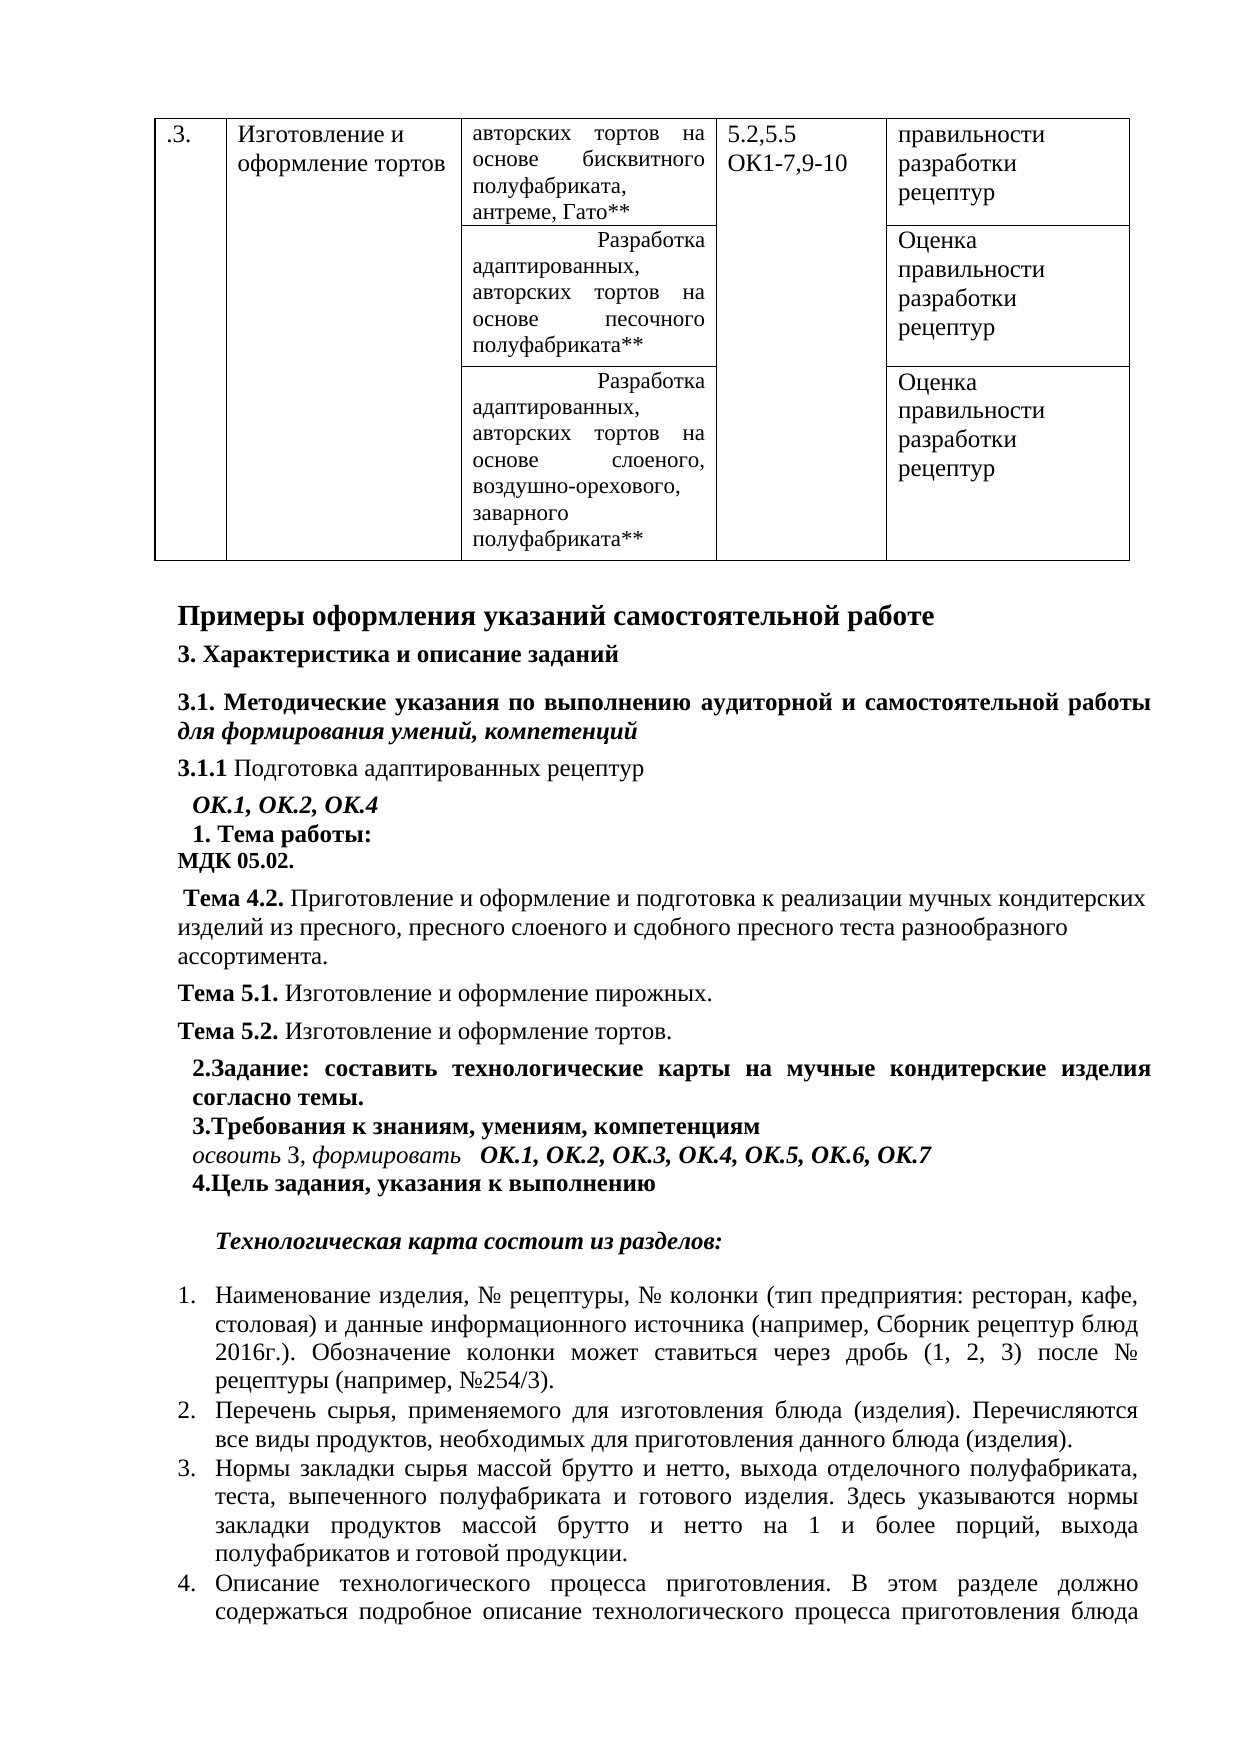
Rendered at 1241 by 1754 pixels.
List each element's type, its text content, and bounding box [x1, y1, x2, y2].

table_cell Разработка адаптированных, авторских тортов на основе слоеного, воздушно-орехового, заварного полуфабриката** [462, 367, 716, 559]
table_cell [227, 119, 461, 559]
text 3.1.1 Подготовка адаптированных рецептур [177, 753, 1152, 782]
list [177, 1568, 1139, 1625]
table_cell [462, 119, 716, 224]
text 3. Характеристика и описание заданий [177, 639, 1152, 668]
text 4.Цель задания, указания к выполнению [192, 1168, 1152, 1197]
text ОК.1, ОК.2, ОК.4 [192, 790, 1152, 819]
text 2.Задание: составить технологические карты на мучные кондитерские изделия согласно темы. [192, 1053, 1152, 1111]
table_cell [887, 119, 1129, 224]
table_cell Разработка адаптированных, авторских тортов на основе песочного полуфабриката** [462, 226, 716, 366]
text Тема 5.1. Изготовление и оформление пирожных. [177, 978, 1152, 1007]
text освоить З, формировать ОК.1, ОК.2, ОК.3, ОК.4, ОК.5, ОК.6, ОК.7 [192, 1140, 1152, 1168]
text Тема 4.2. Приготовление и оформление и подготовка к реализации мучных кондитерских изделий из пресного, пресного слоеного и сдобного пресного теста разнообразного ассортимента. [177, 883, 1152, 970]
list Наименование изделия, № рецептуры, № колонки (тип предприятия: ресторан, кафе, столовая) и данные информационного источника (например, Сборник рецептур блюд 2016г.). Обозначение колонки может ставиться через дробь (1, 2, 3) после № рецептуры (например, №254/3). [177, 1281, 1139, 1394]
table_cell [717, 119, 886, 559]
list Перечень сырья, применяемого для изготовления блюда (изделия). Перечисляются все виды продуктов, необходимых для приготовления данного блюда (изделия). [177, 1396, 1139, 1452]
text Технологическая карта состоит из разделов: [215, 1226, 1152, 1255]
text Тема 5.2. Изготовление и оформление тортов. [177, 1016, 1152, 1045]
text МДК 05.02. [177, 847, 1152, 874]
text Примеры оформления указаний самостоятельной работе [177, 598, 1152, 631]
table_cell Оценка правильности разработки рецептур [887, 226, 1129, 366]
text 1. Тема работы: [192, 819, 1152, 847]
table_cell .3. [156, 119, 226, 559]
text 3.Требования к знаниям, умениям, компетенциям [192, 1111, 1152, 1140]
text 3.1. Методические указания по выполнению аудиторной и самостоятельной работы для формирования умений, компетенций [177, 687, 1152, 744]
table_cell Оценка правильности разработки рецептур [887, 367, 1129, 559]
list Нормы закладки сырья массой брутто и нетто, выхода отделочного полуфабриката, теста, выпеченного полуфабриката и готового изделия. Здесь указываются нормы закладки продуктов массой брутто и нетто на 1 и более порций, выхода полуфабрикатов и готовой продукции. [177, 1454, 1139, 1567]
